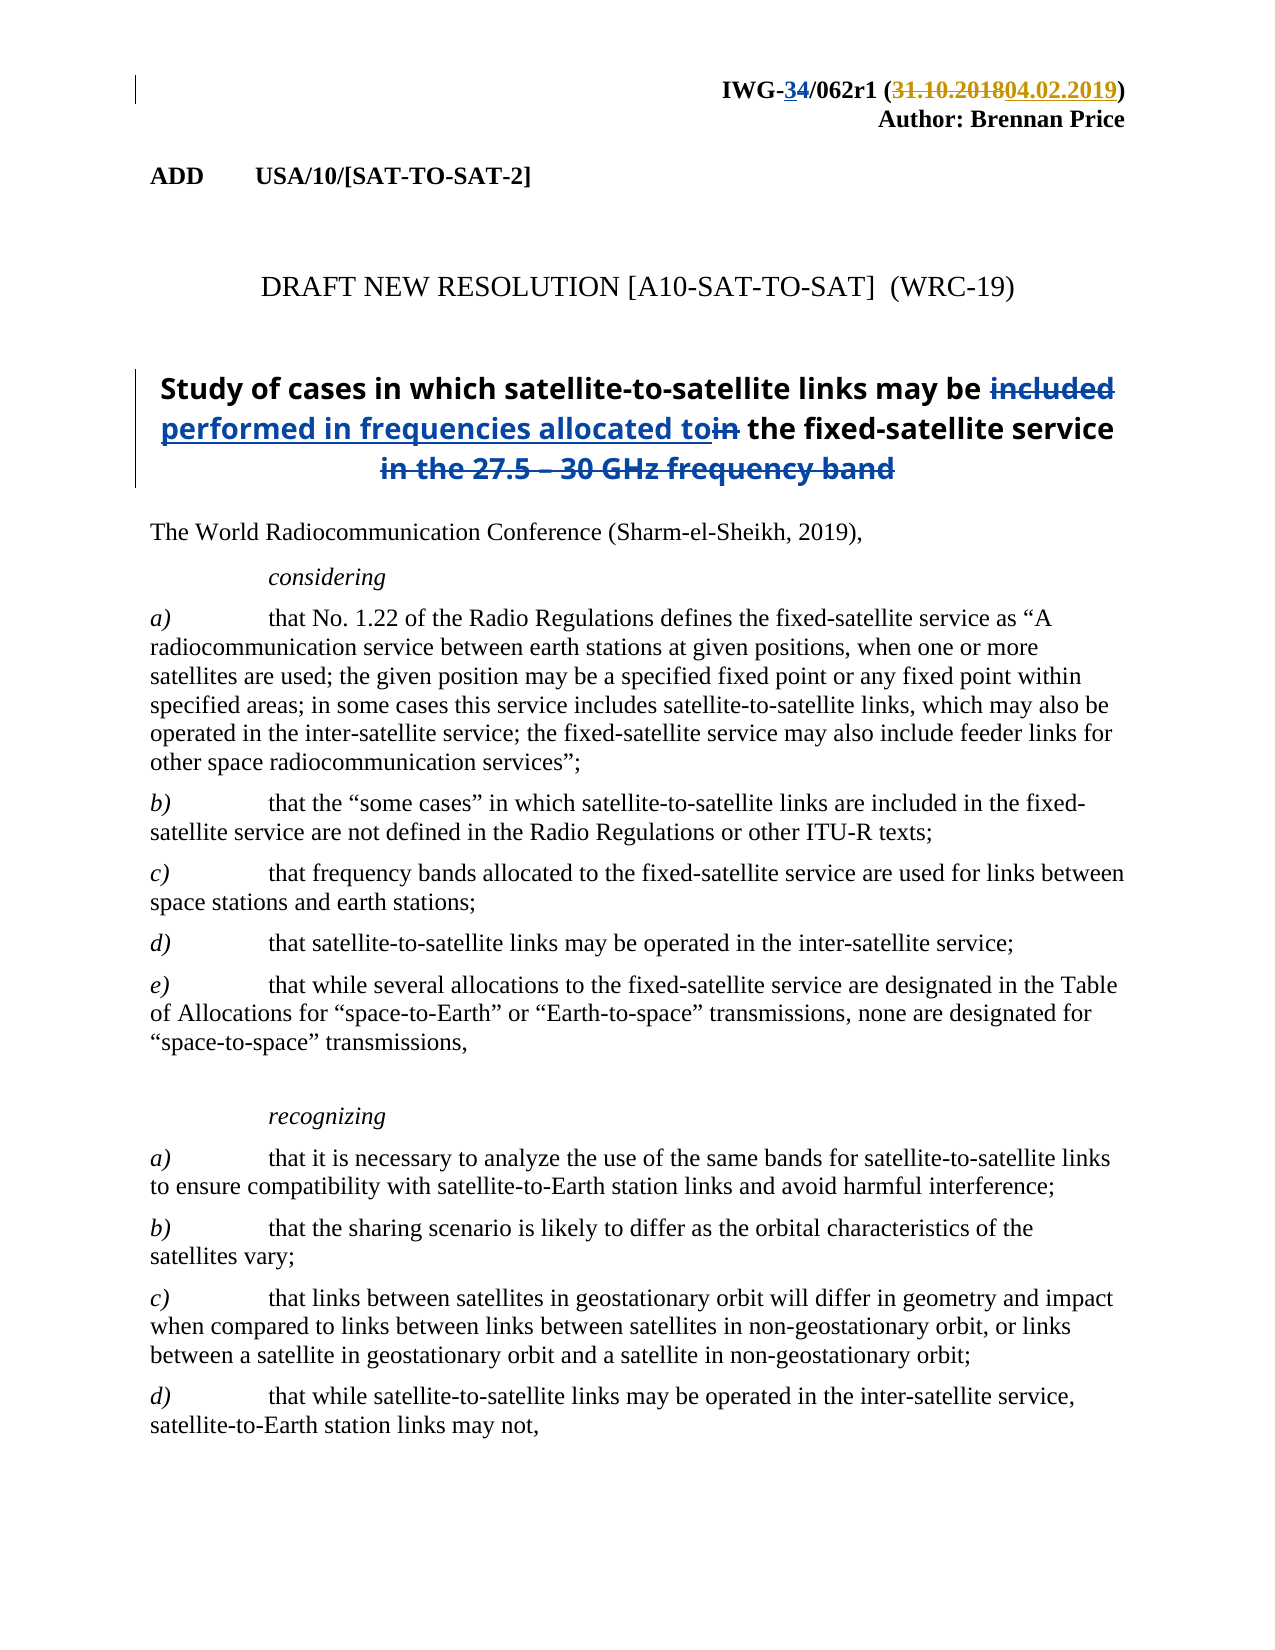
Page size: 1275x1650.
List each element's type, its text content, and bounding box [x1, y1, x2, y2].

text c) that frequency bands allocated to the fixed-satellite service are used for links between space stations and earth stations; [150, 858, 1125, 916]
text b) that the sharing scenario is likely to differ as the orbital characteristics of the satellites vary; [150, 1213, 1125, 1270]
text e) that while several allocations to the fixed-satellite service are designated in the Table of Allocations for “space-to-Earth” or “Earth-to-space” transmissions, none are designated for “space-to-space” transmissions, [150, 970, 1125, 1056]
text d) that satellite-to-satellite links may be operated in the inter-satellite service; [150, 928, 1125, 957]
text c) that links between satellites in geostationary orbit will differ in geometry and impact when compared to links between links between satellites in non-geostationary orbit, or links between a satellite in geostationary orbit and a satellite in non-geostationary orbit; [150, 1283, 1125, 1369]
text Study of cases in which satellite-to-satellite links may be the fixed-satellite service [150, 368, 1125, 488]
text The World Radiocommunication Conference (Sharm-el-Sheikh, 2019), [150, 517, 1125, 546]
text ADD USA/10/[SAT-TO-SAT-2] [150, 161, 1125, 190]
text recognizing [268, 1101, 1125, 1130]
text draft new RESOLUTION [A10-SAT-TO-SAT] (WRC-19) [150, 269, 1125, 302]
text b) that the “some cases” in which satellite-to-satellite links are included in the fixed-satellite service are not defined in the Radio Regulations or other ITU-R texts; [150, 788, 1125, 846]
text d) that while satellite-to-satellite links may be operated in the inter-satellite service, satellite-to-Earth station links may not, [150, 1381, 1125, 1439]
text a) that it is necessary to analyze the use of the same bands for satellite-to-satellite links to ensure compatibility with satellite-to-Earth station links and avoid harmful interference; [150, 1143, 1125, 1200]
text a) that No. 1.22 of the Radio Regulations defines the fixed-satellite service as “A radiocommunication service between earth stations at given positions, when one or more satellites are used; the given position may be a specified fixed point or any fixed point within specified areas; in some cases this service includes satellite-to-satellite links, which may also be operated in the inter-satellite service; the fixed-satellite service may also include feeder links for other space radiocommunication services”; [150, 603, 1125, 776]
text considering [268, 562, 1125, 591]
